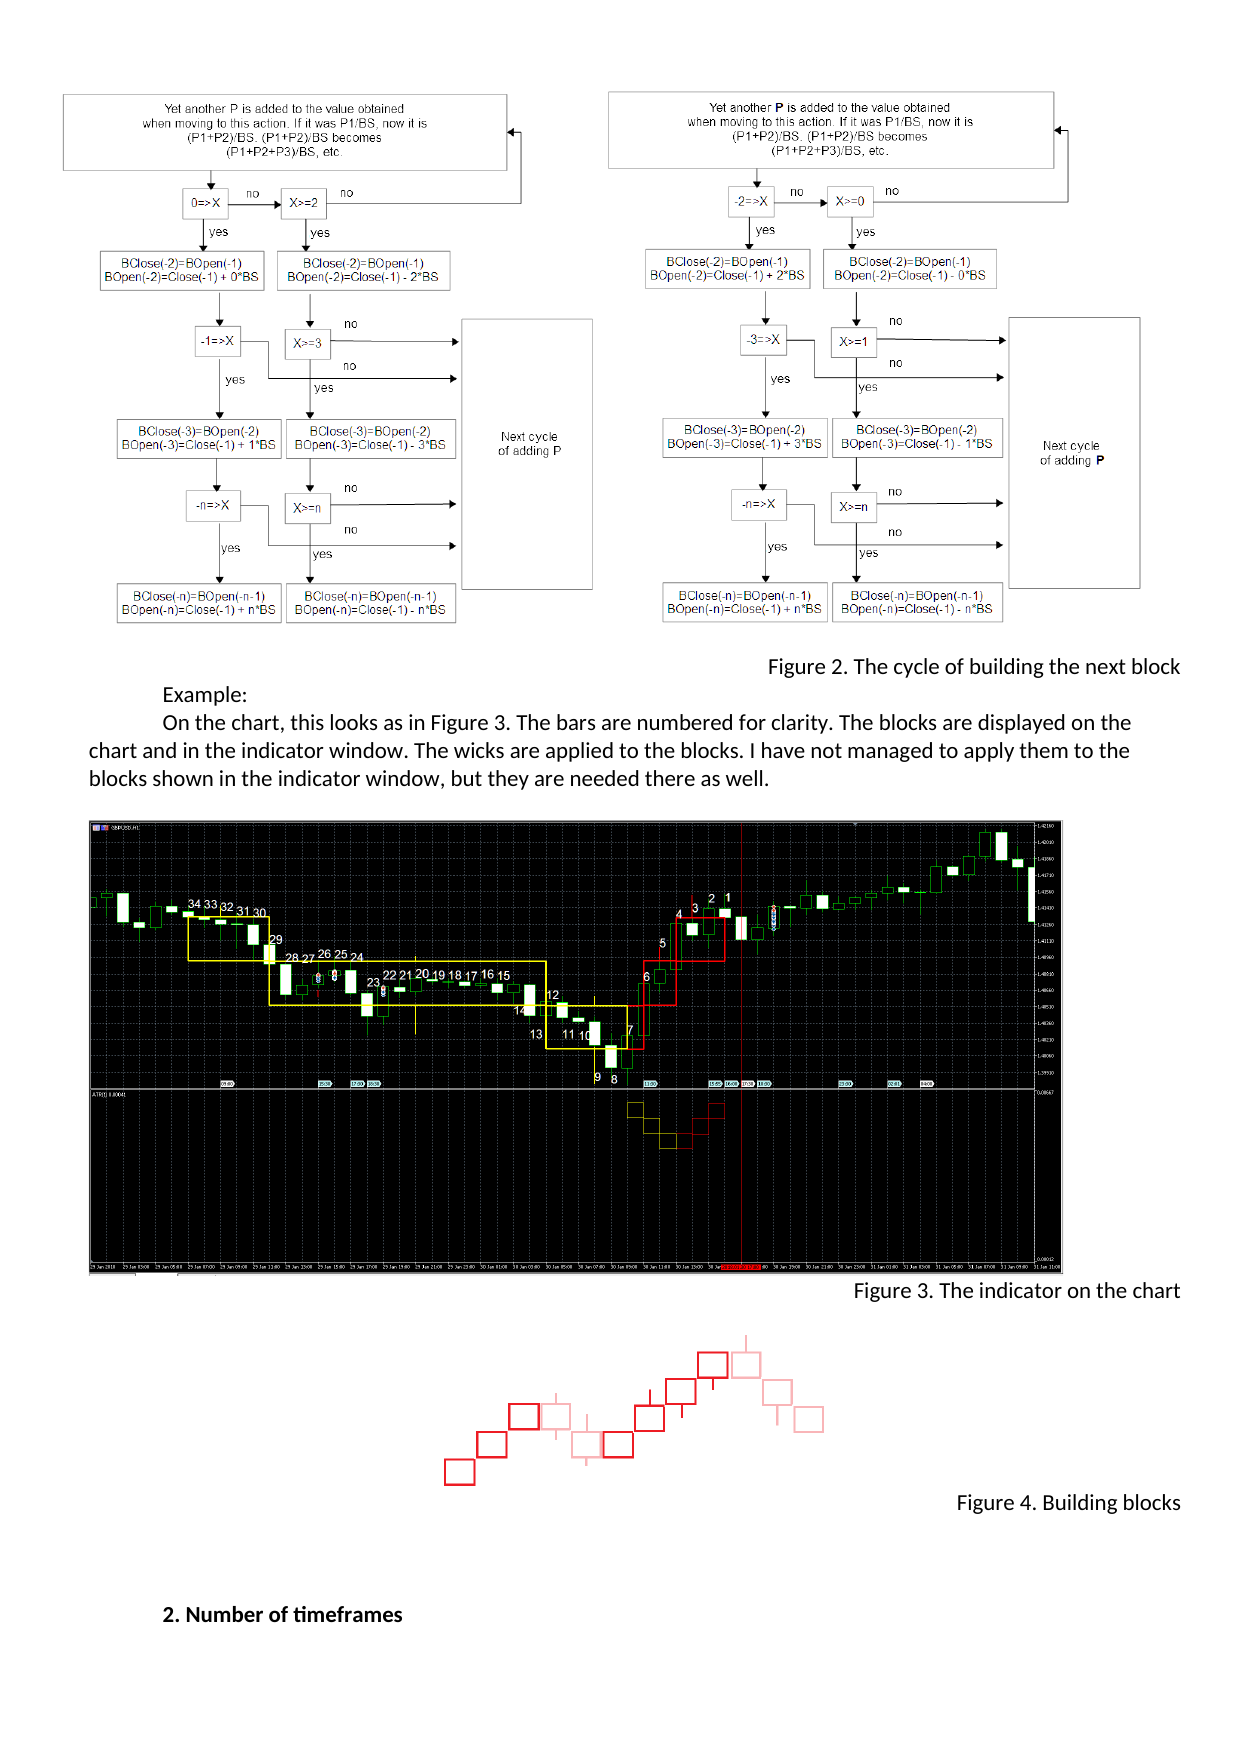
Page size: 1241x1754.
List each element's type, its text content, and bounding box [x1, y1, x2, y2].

text 2. Number of timeframes [89, 1600, 1181, 1628]
picture [88, 820, 1064, 1276]
text Figure 4. Building blocks [89, 1488, 1181, 1516]
picture [605, 88, 1145, 625]
text Example: [89, 680, 1181, 708]
text Figure 3. The indicator on the chart [89, 1276, 1181, 1304]
picture [442, 1331, 828, 1489]
picture [59, 91, 596, 625]
text Figure 2. The cycle of building the next block [89, 652, 1181, 680]
text On the chart, this looks as in Figure 3. The bars are numbered for clarity. The blocks are displayed on the chart and in the indicator window. The wicks are applied to the blocks. I have not managed to apply them to the blocks shown in the indicator window, but they are needed there as well. [89, 708, 1181, 792]
